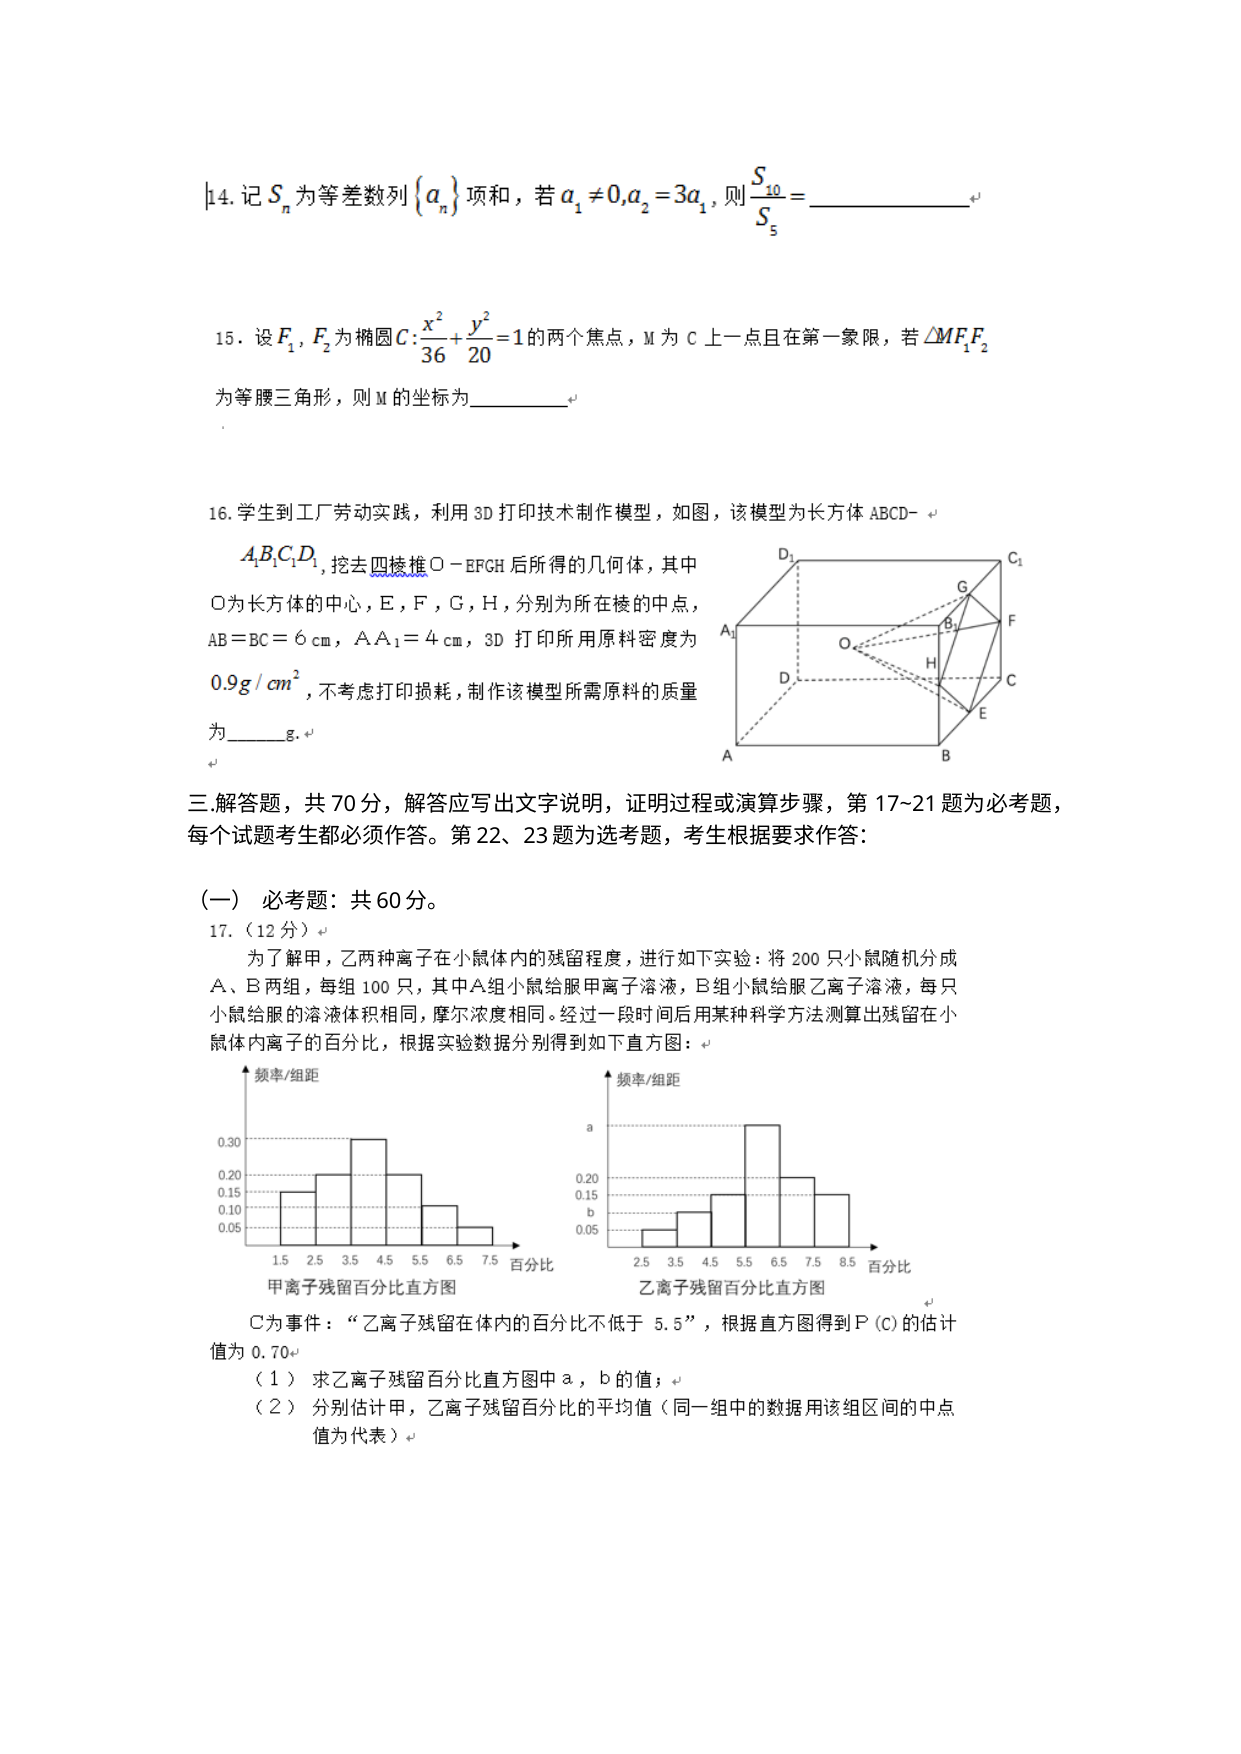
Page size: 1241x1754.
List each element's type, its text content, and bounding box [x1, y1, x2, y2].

picture [187, 292, 1053, 429]
list 必考题：共60分。 [187, 883, 1053, 915]
text 三.解答题，共70分，解答应写出文字说明，证明过程或演算步骤，第17~21题为必考题，每个试题考生都必须作答。第22、23题为选考题，考生根据要求作答： [187, 769, 1053, 850]
picture [187, 162, 1053, 251]
picture [187, 915, 1053, 1449]
picture [187, 492, 1053, 769]
